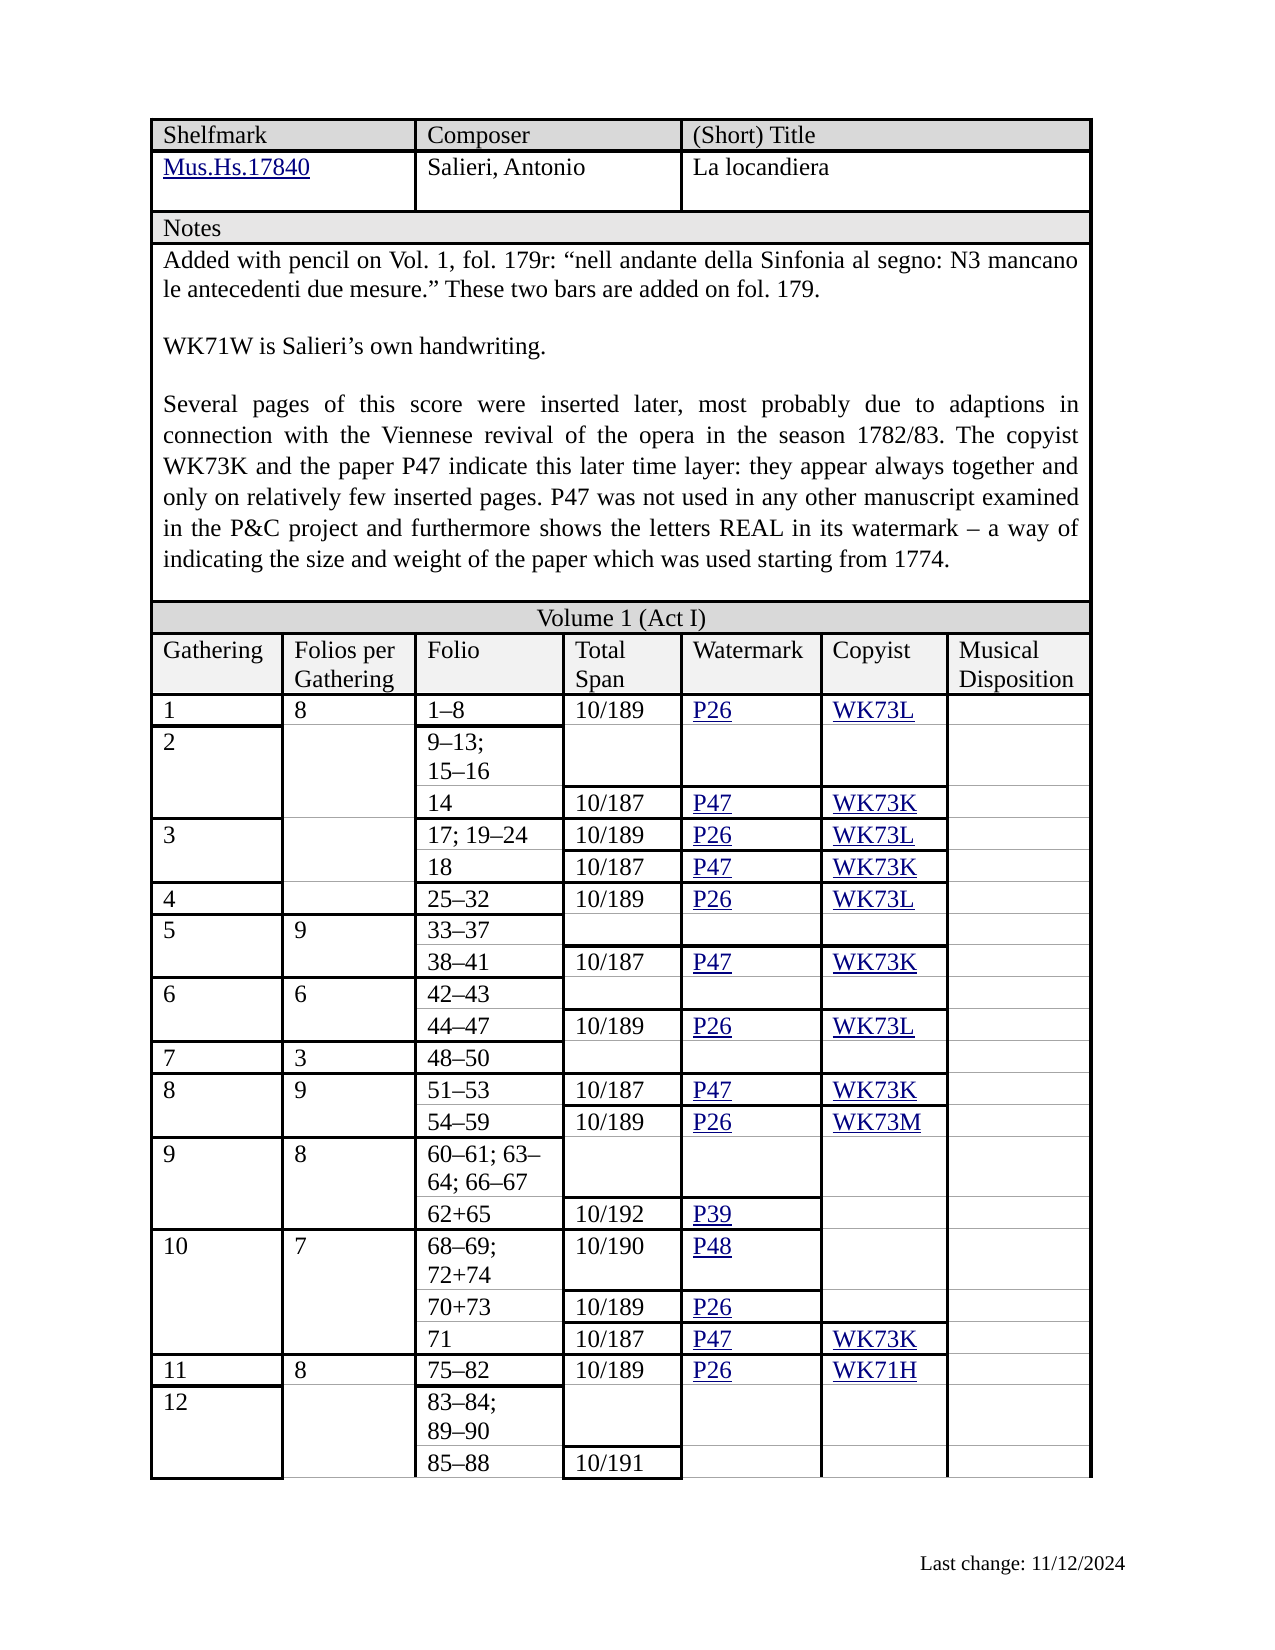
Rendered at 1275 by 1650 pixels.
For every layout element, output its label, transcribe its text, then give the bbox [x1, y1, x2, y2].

table_cell P39 [683, 1199, 820, 1228]
table_cell 4 [153, 884, 281, 912]
table_cell P26 [683, 884, 820, 912]
table_cell 10/189 [565, 1011, 680, 1040]
table_cell WK73L [823, 820, 946, 849]
table_cell P26 [683, 1292, 820, 1321]
table_cell [949, 696, 1089, 724]
table_cell P26 [683, 1356, 820, 1384]
table_cell [949, 1229, 1089, 1289]
table_cell La locandiera [683, 153, 1089, 210]
table_cell WK73L [823, 884, 946, 912]
table_cell P26 [683, 820, 820, 849]
table_cell [949, 850, 1089, 881]
table_header (Short) Title [683, 121, 1089, 149]
table_cell [949, 1197, 1089, 1228]
table_cell [683, 977, 820, 1008]
table_cell 10/187 [565, 852, 680, 881]
table_cell 10/189 [565, 1356, 680, 1384]
table_cell [565, 1137, 680, 1196]
table_cell 9 [153, 1139, 281, 1228]
table_cell P47 [683, 1324, 820, 1352]
table_cell WK73L [823, 1011, 946, 1040]
table_cell [683, 1137, 820, 1196]
table_cell 18 [417, 850, 562, 881]
table_cell Notes [153, 213, 1089, 242]
table_cell 10 [153, 1231, 281, 1352]
table_cell [949, 1041, 1089, 1072]
table_cell 12 [153, 1388, 281, 1477]
table_cell 8 [153, 1075, 281, 1136]
table_cell [949, 1009, 1089, 1040]
table_cell 70+73 [417, 1290, 562, 1321]
table_cell 7 [284, 1231, 414, 1352]
table_cell Added with pencil on Vol. 1, fol. 179r: “nell andante della Sinfonia al segno: N3 mancano le antecedenti due mesure.” These two bars are added on fol. 179. WK71W is Salieri’s own handwriting. Several pages of this score were inserted later, most probably due to adaptions in connection with the Viennese revival of the opera in the season 1782/83. The copyist WK73K and the paper P47 indicate this later time layer: they appear always together and only on relatively few inserted pages. P47 was not used in any other manuscript examined in the P&C project and furthermore shows the letters REAL in its watermark – a way of indicating the size and weight of the paper which was used starting from 1774. [153, 245, 1089, 600]
table_cell [823, 1229, 946, 1289]
table_cell [823, 1041, 946, 1072]
table_cell 2 [153, 728, 281, 817]
table_cell [949, 1446, 1089, 1477]
table_cell 9–13; 15–16 [417, 728, 562, 785]
table_cell WK73K [823, 852, 946, 881]
table_cell 71 [417, 1322, 562, 1352]
table_cell [949, 725, 1089, 785]
table_cell WK73K [823, 788, 946, 817]
table_cell 11 [153, 1356, 281, 1384]
table_cell [949, 786, 1089, 817]
table_cell [284, 725, 414, 817]
table_cell 33–37 [417, 916, 562, 944]
table_cell [683, 914, 820, 944]
table_cell [823, 1446, 946, 1477]
table_cell [949, 1073, 1089, 1104]
table_cell 10/189 [565, 884, 680, 912]
table_cell [949, 945, 1089, 976]
table_cell [823, 1290, 946, 1321]
table_cell 10/190 [565, 1231, 680, 1289]
table_cell P48 [683, 1231, 820, 1289]
table_cell [949, 914, 1089, 944]
table_cell 7 [153, 1043, 281, 1072]
table_cell [683, 1041, 820, 1072]
table_cell [565, 1385, 680, 1445]
table_cell WK73L [823, 696, 946, 724]
table_cell Gathering [153, 635, 281, 692]
table_cell 3 [153, 820, 281, 881]
table_cell [949, 1137, 1089, 1196]
table_cell 14 [417, 786, 562, 817]
table_cell 17; 19–24 [417, 820, 562, 849]
table_cell P47 [683, 788, 820, 817]
table_cell 9 [284, 916, 414, 976]
table_cell 10/189 [565, 820, 680, 849]
table_cell WK73K [823, 1075, 946, 1104]
table_cell 85–88 [417, 1446, 562, 1477]
table_cell Folios per Gathering [284, 635, 414, 692]
table_cell 54–59 [417, 1105, 562, 1136]
table_cell 8 [284, 1139, 414, 1228]
table_cell 62+65 [417, 1197, 562, 1228]
table_cell [823, 1197, 946, 1228]
table_cell 60–61; 63–64; 66–67 [417, 1139, 562, 1196]
table_cell [284, 1385, 414, 1477]
table_cell Mus.Hs.17840 [153, 153, 414, 210]
table_cell [565, 914, 680, 944]
table_cell 68–69; 72+74 [417, 1231, 562, 1289]
table_cell Folio [417, 635, 562, 692]
table_header Shelfmark [153, 121, 414, 149]
table_cell Volume 1 (Act I) [153, 603, 1089, 632]
table_cell 42–43 [417, 979, 562, 1008]
table_cell 38–41 [417, 945, 562, 976]
table_cell [565, 725, 680, 785]
table_cell [823, 977, 946, 1008]
table_cell 9 [284, 1075, 414, 1136]
table_cell Watermark [683, 635, 820, 692]
table_cell 10/189 [565, 1107, 680, 1136]
table_header Composer [417, 121, 680, 149]
table_cell WK73K [823, 1324, 946, 1352]
table_cell [823, 1385, 946, 1445]
table_cell 1–8 [417, 696, 562, 724]
table_cell 10/191 [565, 1448, 680, 1477]
table_cell [823, 1137, 946, 1196]
table_cell [823, 914, 946, 944]
table_cell P26 [683, 696, 820, 724]
table_cell [683, 1446, 820, 1477]
table_cell 3 [284, 1043, 414, 1072]
table_cell P26 [683, 1011, 820, 1040]
table_cell Total Span [565, 635, 680, 692]
table_cell 6 [284, 979, 414, 1040]
table_cell 83–84; 89–90 [417, 1388, 562, 1445]
table_cell [949, 1385, 1089, 1445]
table_cell [949, 1290, 1089, 1321]
table_cell 6 [153, 979, 281, 1040]
table_cell [949, 977, 1089, 1008]
table_cell WK71H [823, 1356, 946, 1384]
table_cell [683, 1385, 820, 1445]
table_cell 10/192 [565, 1199, 680, 1228]
table_cell P47 [683, 852, 820, 881]
table_cell [565, 977, 680, 1008]
table_cell P47 [683, 948, 820, 976]
table_cell 10/187 [565, 1075, 680, 1104]
table_cell [949, 1105, 1089, 1136]
table_cell 10/189 [565, 696, 680, 724]
table_cell 10/187 [565, 788, 680, 817]
table_cell [949, 1354, 1089, 1384]
table_cell [823, 725, 946, 785]
table_cell WK73M [823, 1107, 946, 1136]
table_cell Musical Disposition [949, 635, 1089, 692]
table_cell [565, 1041, 680, 1072]
table_cell 1 [153, 696, 281, 724]
table_cell 75–82 [417, 1356, 562, 1384]
table_cell [284, 818, 414, 881]
table_cell [949, 882, 1089, 912]
table_cell 25–32 [417, 884, 562, 912]
table_cell 48–50 [417, 1043, 562, 1072]
table_cell Copyist [823, 635, 946, 692]
table_cell P26 [683, 1107, 820, 1136]
table_cell 10/187 [565, 948, 680, 976]
table_cell WK73K [823, 948, 946, 976]
table_cell 10/187 [565, 1324, 680, 1352]
table_cell 5 [153, 916, 281, 976]
table_cell P47 [683, 1075, 820, 1104]
table_cell 51–53 [417, 1075, 562, 1104]
table_cell [949, 1322, 1089, 1352]
table_cell Salieri, Antonio [417, 153, 680, 210]
table_cell 10/189 [565, 1292, 680, 1321]
table_cell 44–47 [417, 1009, 562, 1040]
table_cell 8 [284, 1356, 414, 1384]
table_cell 8 [284, 696, 414, 724]
table_cell [284, 882, 414, 912]
table_cell [949, 818, 1089, 849]
table_cell [683, 725, 820, 785]
